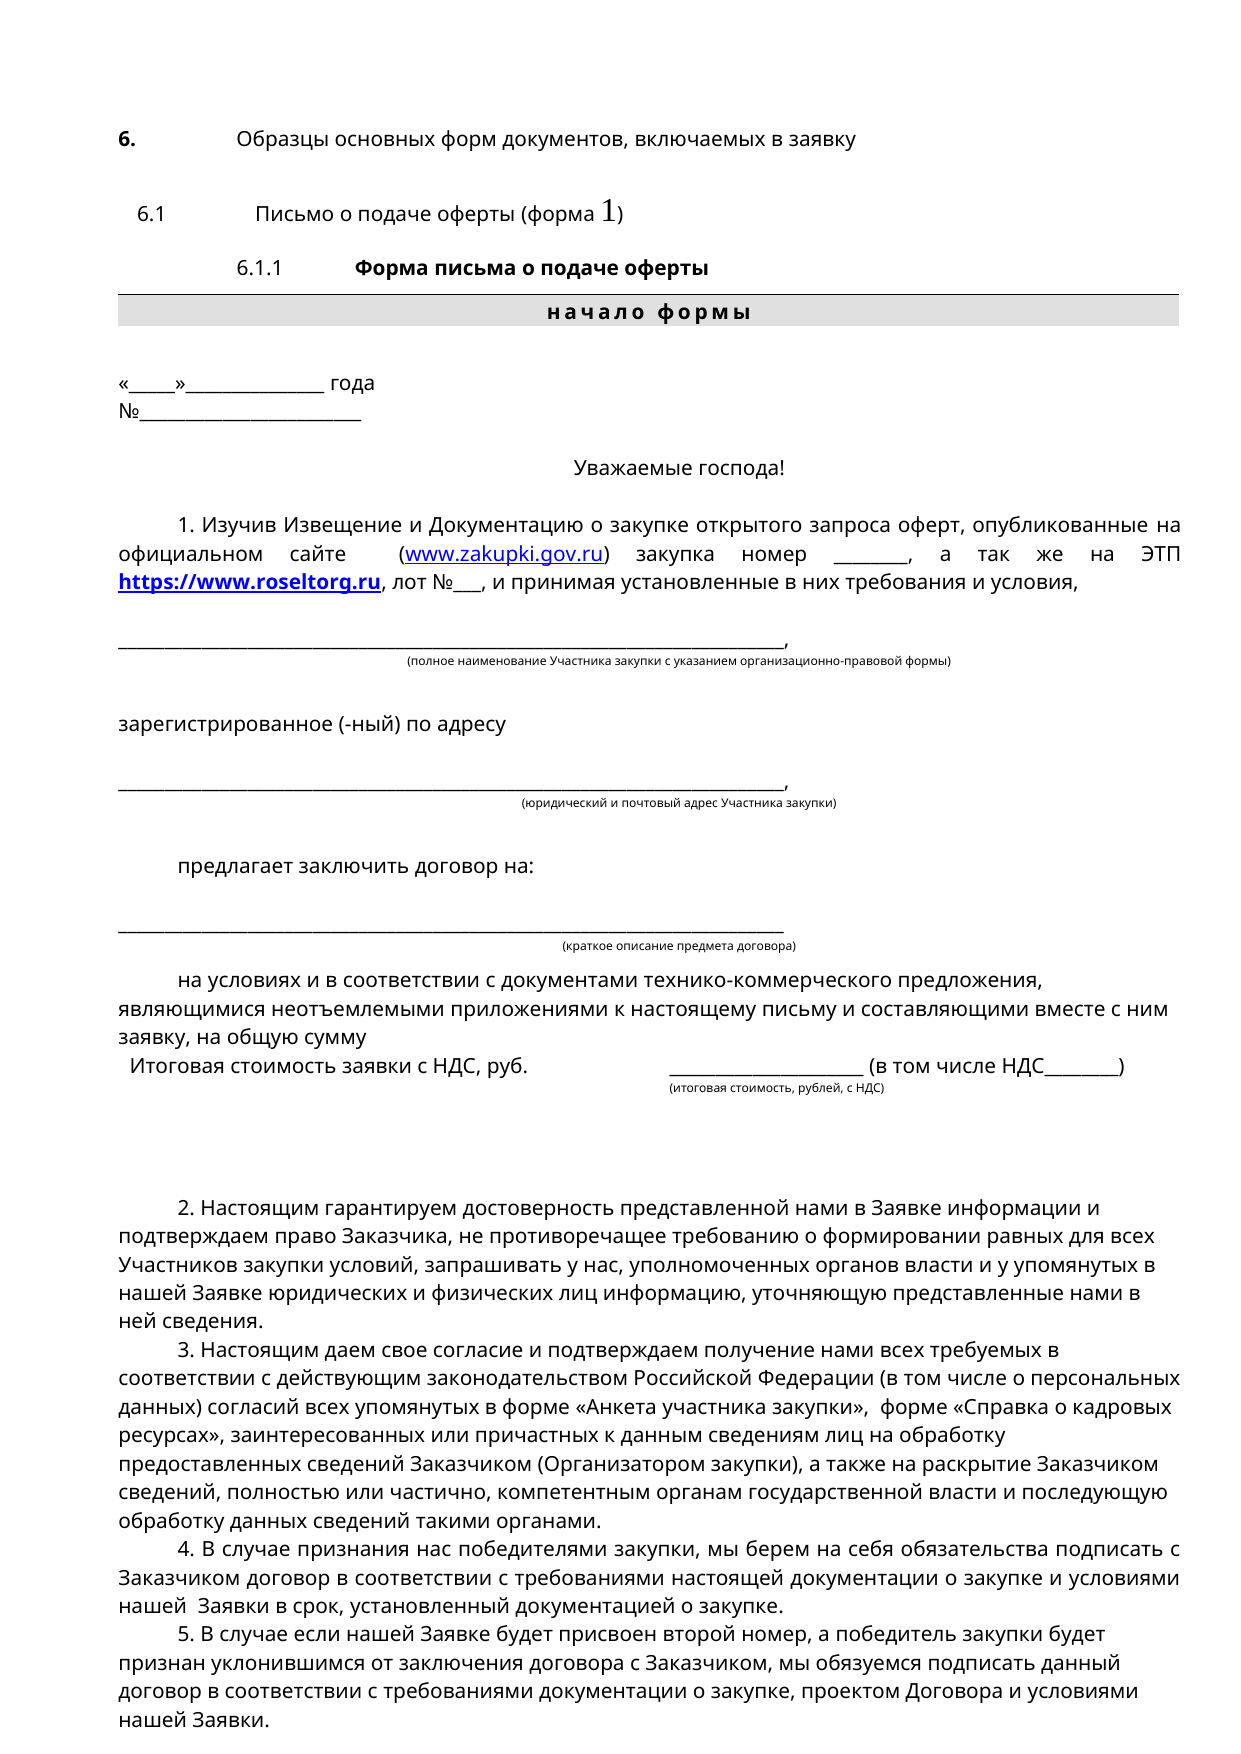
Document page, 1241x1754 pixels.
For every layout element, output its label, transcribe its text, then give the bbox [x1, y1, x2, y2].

text предлагает заключить договор на: [118, 852, 1181, 880]
text 5. В случае если нашей Заявке будет присвоен второй номер, а победитель закупки будет признан уклонившимся от заключения договора с Заказчиком, мы обязуемся подписать данный договор в соответствии с требованиями документации о закупке, проектом Договора и условиями нашей Заявки. [118, 1619, 1181, 1733]
table_header _____________________ (в том числе НДС________) (итоговая стоимость, рублей, с НДС) [658, 1051, 1198, 1108]
text 3. Настоящим даем свое согласие и подтверждаем получение нами всех требуемых в соответствии с действующим законодательством Российской Федерации (в том числе о персональных данных) согласий всех упомянутых в форме «Анкета участника закупки», форме «Справка о кадровых ресурсах», заинтересованных или причастных к данным сведениям лиц на обработку предоставленных сведений Заказчиком (Организатором закупки), а также на раскрытие Заказчиком сведений, полностью или частично, компетентным органам государственной власти и последующую обработку данных сведений такими органами. [118, 1335, 1181, 1534]
text №________________________ [118, 397, 635, 425]
text начало формы [118, 295, 1179, 326]
text ________________________________________________________________________ [118, 908, 1181, 937]
text ________________________________________________________________________, [118, 624, 1181, 653]
list Форма письма о подаче оферты [236, 253, 1181, 282]
text (юридический и почтовый адрес Участника закупки) [118, 795, 1181, 823]
text 2. Настоящим гарантируем достоверность представленной нами в Заявке информации и подтверждаем право Заказчика, не противоречащее требованию о формировании равных для всех Участников закупки условий, запрашивать у нас, уполномоченных органов власти и у упомянутых в нашей Заявке юридических и физических лиц информацию, уточняющую представленные нами в ней сведения. [118, 1193, 1181, 1335]
text зарегистрированное (-ный) по адресу [118, 709, 1181, 738]
text на условиях и в соответствии с документами технико-коммерческого предложения, являющимися неотъемлемыми приложениями к настоящему письму и составляющими вместе с ним заявку, на общую сумму [118, 965, 1181, 1051]
table_header Итоговая стоимость заявки с НДС, руб. [118, 1051, 658, 1108]
subtitle Образцы основных форм документов, включаемых в заявку [118, 124, 1181, 152]
text 4. В случае признания нас победителями закупки, мы берем на себя обязательства подписать с Заказчиком договор в соответствии с требованиями настоящей документации о закупке и условиями нашей Заявки в срок, установленный документацией о закупке. [118, 1534, 1181, 1619]
text 1. Изучив Извещение и Документацию о закупке открытого запроса оферт, опубликованные на официальном сайте (www.zakupki.gov.ru) закупка номер ________, а так же на ЭТП https://www.roseltorg.ru, лот №___, и принимая установленные в них требования и условия, [118, 510, 1181, 596]
text ________________________________________________________________________, [118, 766, 1181, 795]
text Уважаемые господа! [118, 453, 1181, 482]
subtitle Письмо о подаче оферты (форма 1) [137, 190, 1181, 228]
text «_____»_______________ года [118, 368, 635, 397]
text (краткое описание предмета договора) [118, 937, 1181, 965]
text (полное наименование Участника закупки с указанием организационно-правовой формы) [118, 653, 1181, 681]
